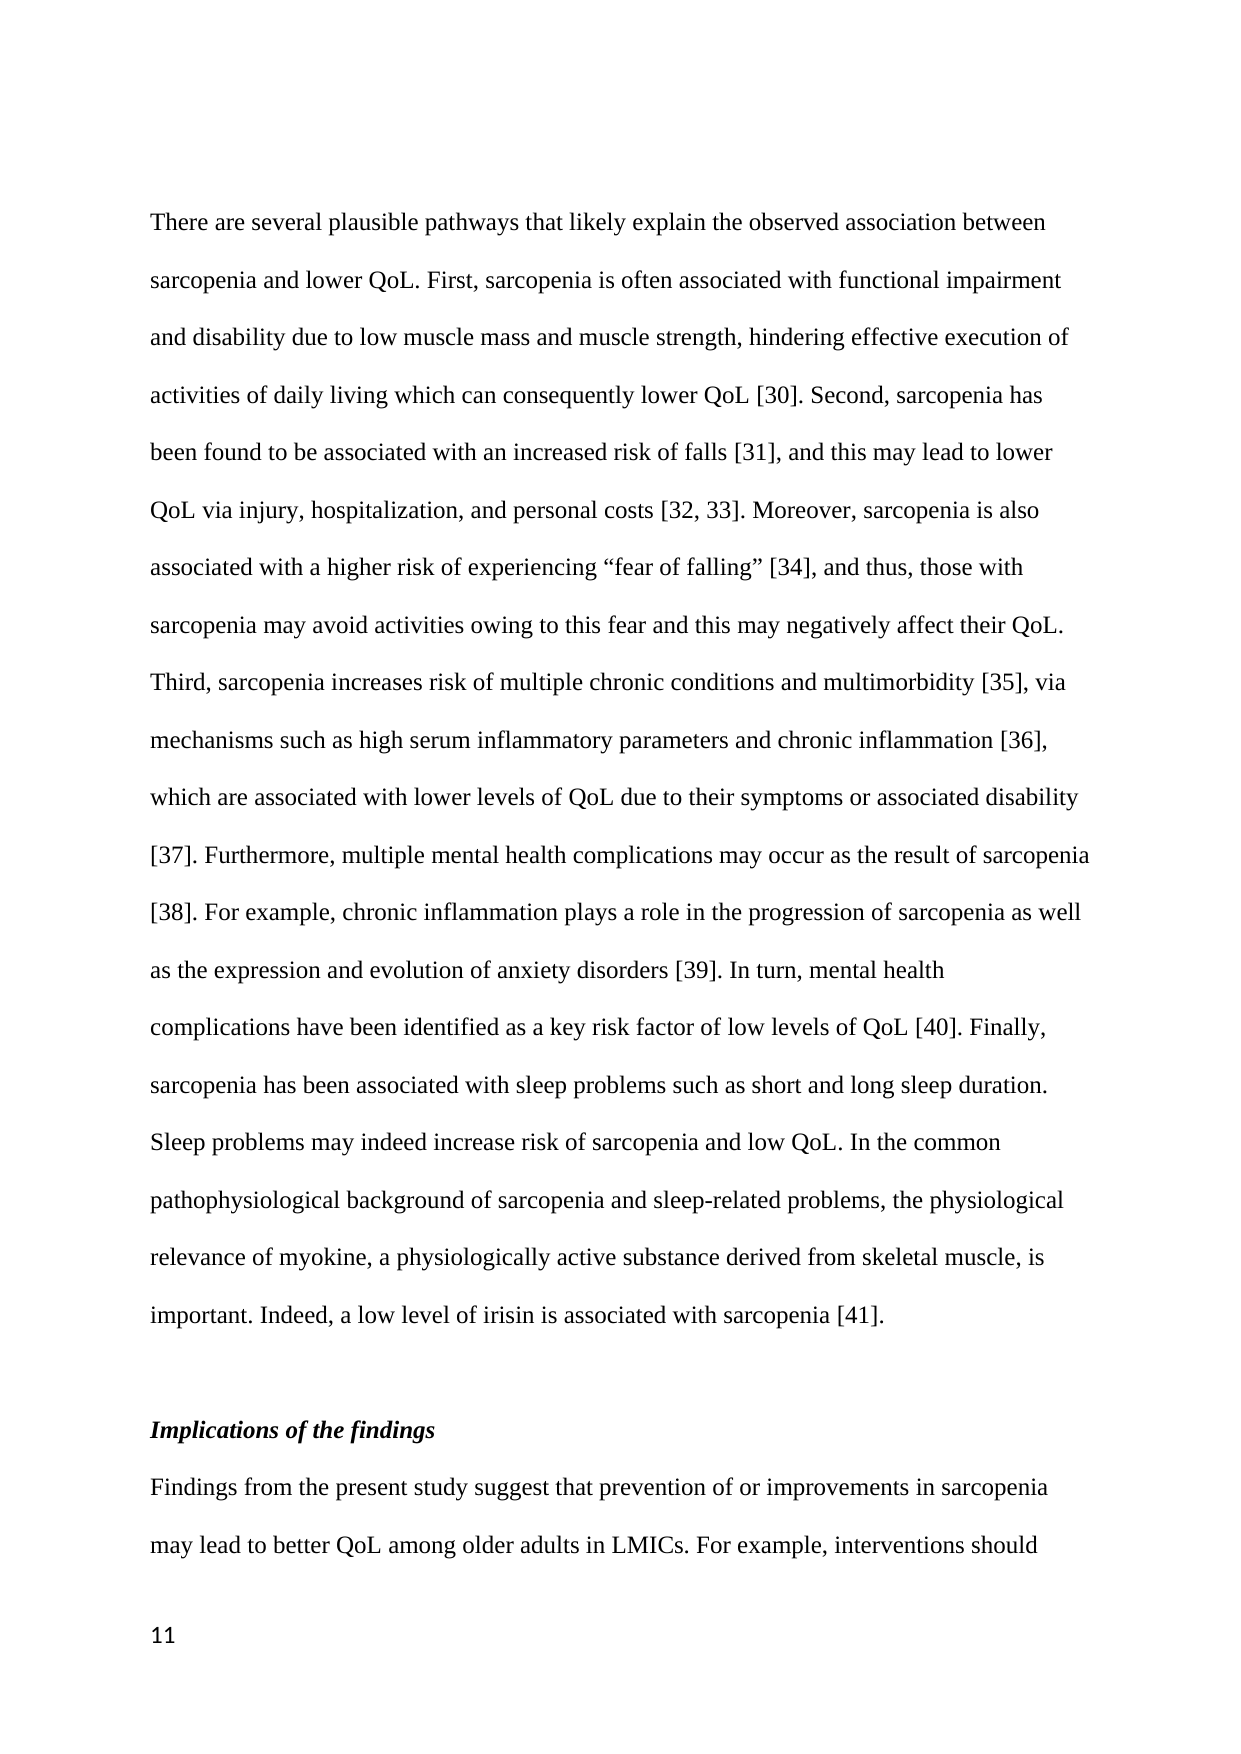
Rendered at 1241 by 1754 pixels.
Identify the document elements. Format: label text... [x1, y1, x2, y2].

text Implications of the findings [150, 1415, 1090, 1444]
text There are several plausible pathways that likely explain the observed association between sarcopenia and lower QoL. First, sarcopenia is often associated with functional impairment and disability due to low muscle mass and muscle strength, hindering effective execution of activities of daily living which can consequently lower QoL [30]. Second, sarcopenia has been found to be associated with an increased risk of falls [31], and this may lead to lower QoL via injury, hospitalization, and personal costs [32, 33]. Moreover, sarcopenia is also associated with a higher risk of experiencing “fear of falling” [34], and thus, those with sarcopenia may avoid activities owing to this fear and this may negatively affect their QoL. Third, sarcopenia increases risk of multiple chronic conditions and multimorbidity [35], via mechanisms such as high serum inflammatory parameters and chronic inflammation [36], which are associated with lower levels of QoL due to their symptoms or associated disability [37]. Furthermore, multiple mental health complications may occur as the result of sarcopenia [38]. For example, chronic inflammation plays a role in the progression of sarcopenia as well as the expression and evolution of anxiety disorders [39]. In turn, mental health complications have been identified as a key risk factor of low levels of QoL [40]. Finally, sarcopenia has been associated with sleep problems such as short and long sleep duration. Sleep problems may indeed increase risk of sarcopenia and low QoL. In the common pathophysiological background of sarcopenia and sleep-related problems, the physiological relevance of myokine, a physiologically active substance derived from skeletal muscle, is important. Indeed, a low level of irisin is associated with sarcopenia [41]. [150, 207, 1090, 1329]
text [150, 1472, 1090, 1559]
